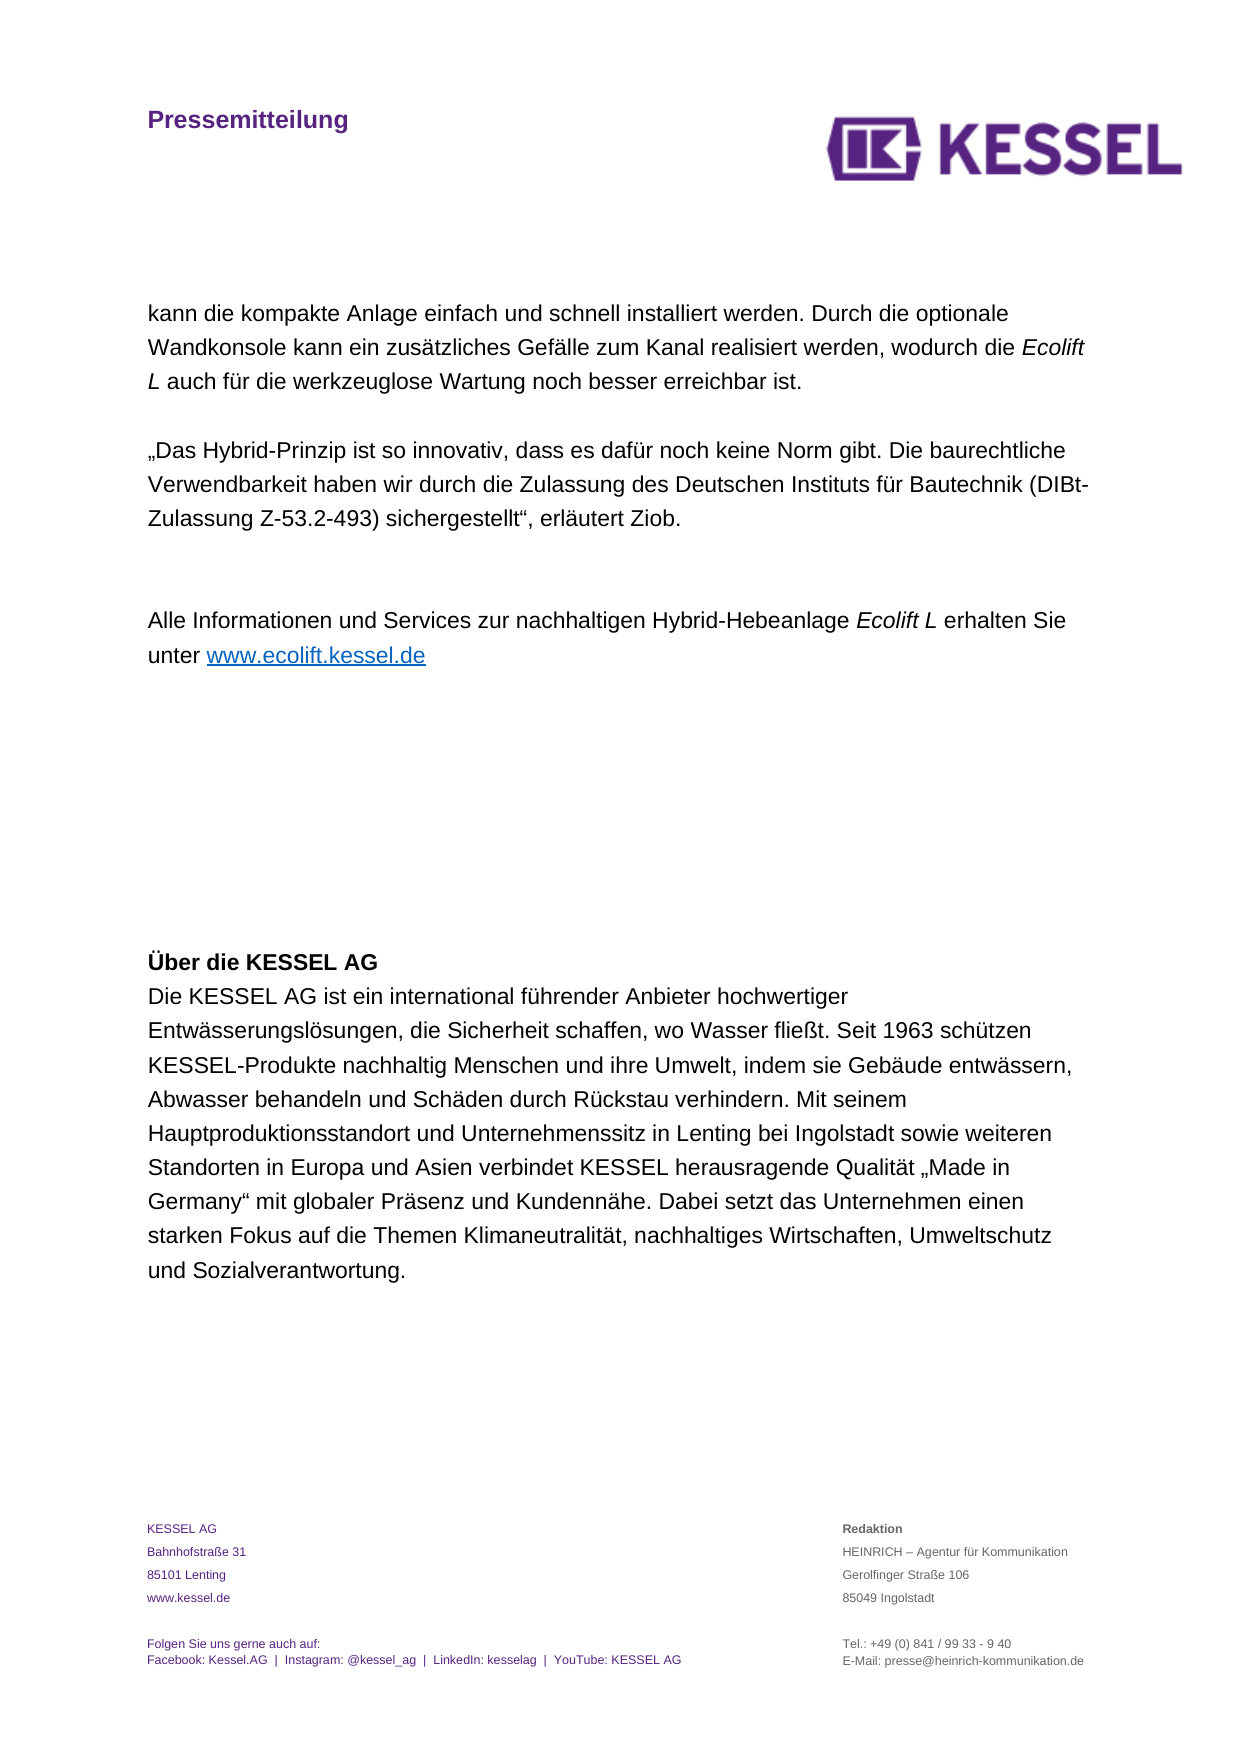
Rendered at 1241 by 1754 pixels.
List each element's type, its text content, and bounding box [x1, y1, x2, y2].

text Die KESSEL AG ist ein international führender Anbieter hochwertiger Entwässerungslösungen, die Sicherheit schaffen, wo Wasser fließt. Seit 1963 schützen KESSEL-Produkte nachhaltig Menschen und ihre Umwelt, indem sie Gebäude entwässern, Abwasser behandeln und Schäden durch Rückstau verhindern. Mit seinem Hauptproduktionsstandort und Unternehmenssitz in Lenting bei Ingolstadt sowie weiteren Standorten in Europa und Asien verbindet KESSEL herausragende Qualität „Made in Germany“ mit globaler Präsenz und Kundennähe. Dabei setzt das Unternehmen einen starken Fokus auf die Themen Klimaneutralität, nachhaltiges Wirtschaften, Umweltschutz und Sozialverantwortung. [148, 983, 1092, 1283]
text Alle Informationen und Services zur nachhaltigen Hybrid-Hebeanlage Ecolift L erhalten Sie unter www.ecolift.kessel.de [148, 607, 1092, 668]
text kann die kompakte Anlage einfach und schnell installiert werden. Durch die optionale Wandkonsole kann ein zusätzliches Gefälle zum Kanal realisiert werden, wodurch die Ecolift L auch für die werkzeuglose Wartung noch besser erreichbar ist. [148, 300, 1092, 395]
text „Das Hybrid-Prinzip ist so innovativ, dass es dafür noch keine Norm gibt. Die baurechtliche Verwendbarkeit haben wir durch die Zulassung des Deutschen Instituts für Bautechnik (DIBt-Zulassung Z-53.2-493) sichergestellt“, erläutert Ziob. [148, 437, 1092, 531]
text Über die KESSEL AG [148, 949, 1092, 976]
